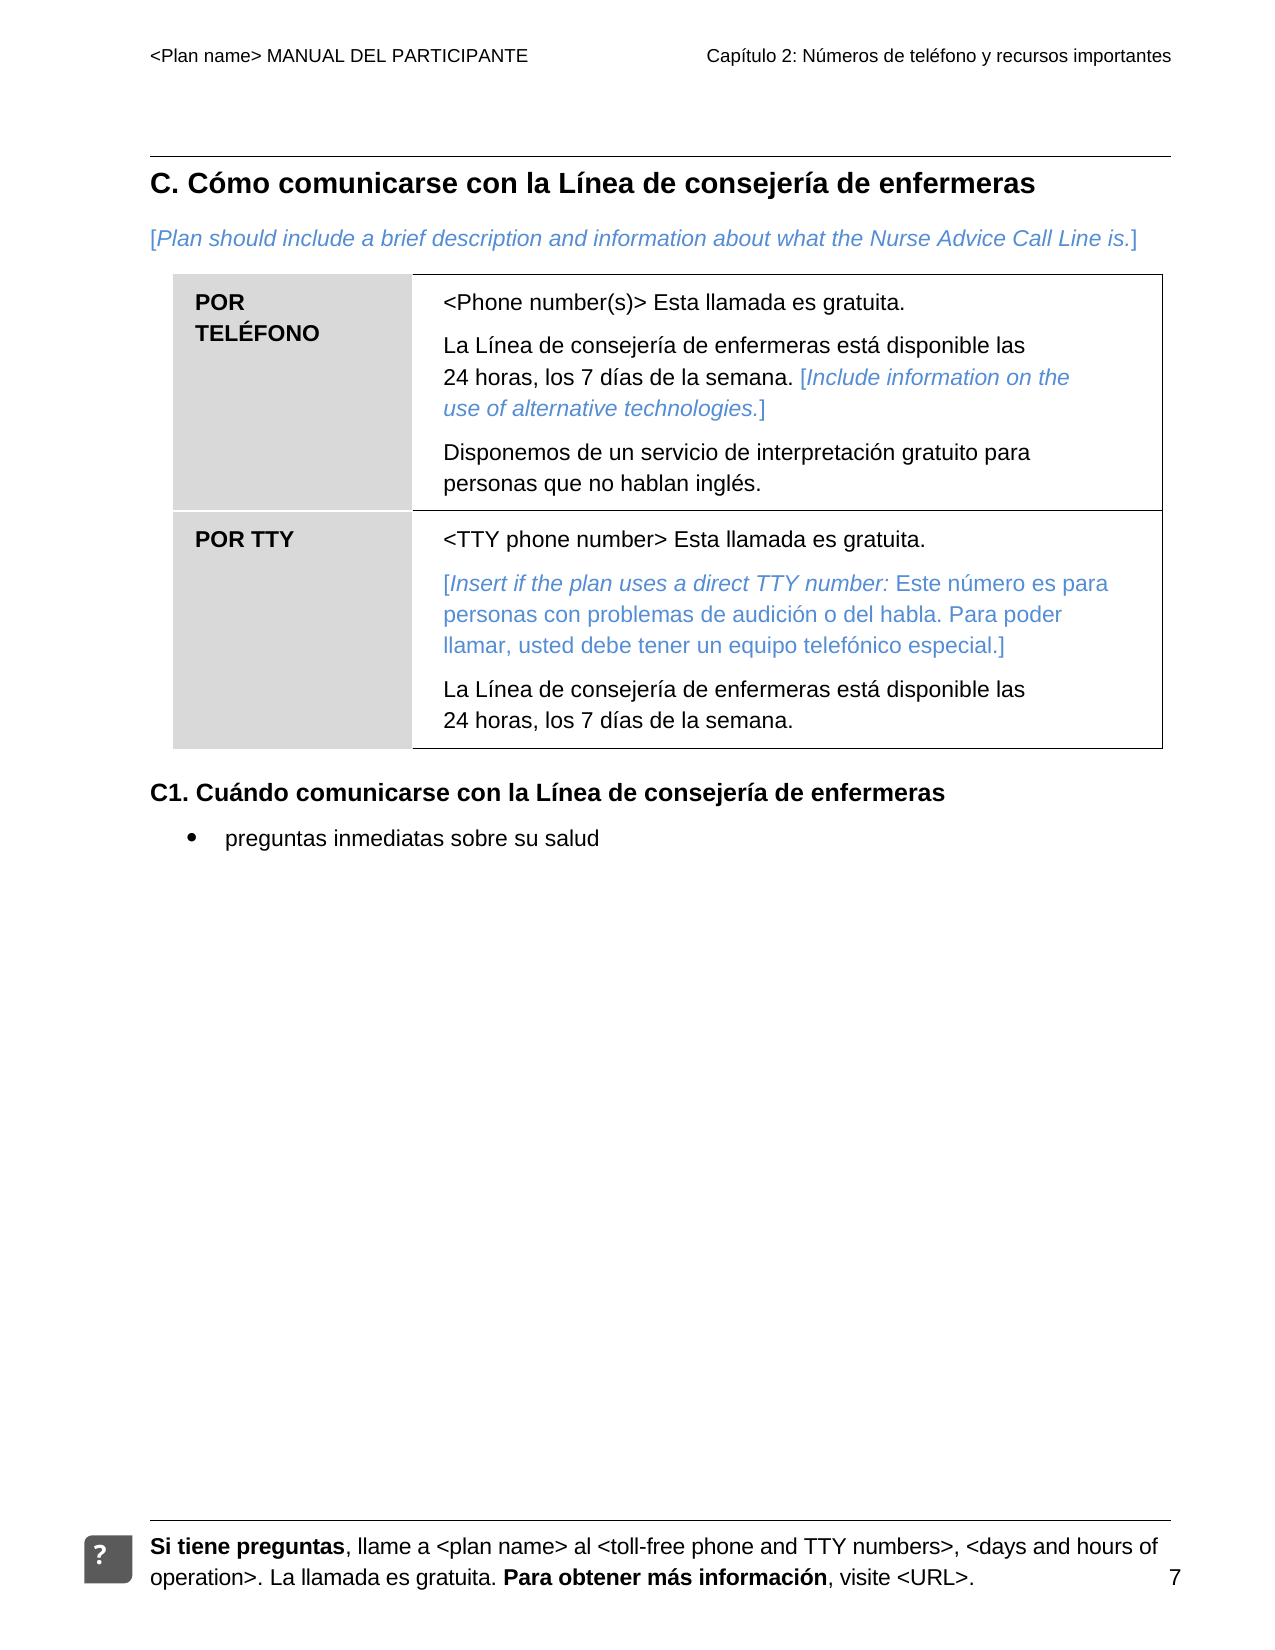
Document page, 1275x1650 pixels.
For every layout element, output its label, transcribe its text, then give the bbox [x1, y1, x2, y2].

table_header POR TELÉFONO [173, 275, 412, 510]
subtitle C1. Cuándo comunicarse con la Línea de consejería de enfermeras [150, 775, 1096, 808]
subtitle Cómo comunicarse con la Línea de consejería de enfermeras [150, 157, 1171, 201]
table_cell <TTY phone number> Esta llamada es gratuita. [Insert if the plan uses a direct TTY number: Este número es para personas con problemas de audición o del habla. Para poder llamar, usted debe tener un equipo telefónico especial.] La Línea de consejería de enfermeras está disponible las 24 horas, los 7 días de la semana. [413, 511, 1162, 748]
text [Plan should include a brief description and information about what the Nurse Advice Call Line is.] [150, 222, 1171, 253]
list preguntas inmediatas sobre su salud [187, 821, 1096, 852]
table_cell POR TTY [173, 512, 412, 748]
table_header <Phone number(s)> Esta llamada es gratuita. La Línea de consejería de enfermeras está disponible las 24 horas, los 7 días de la semana. [Include information on the use of alternative technologies.] Disponemos de un servicio de interpretación gratuito para personas que no hablan inglés. [413, 275, 1162, 510]
